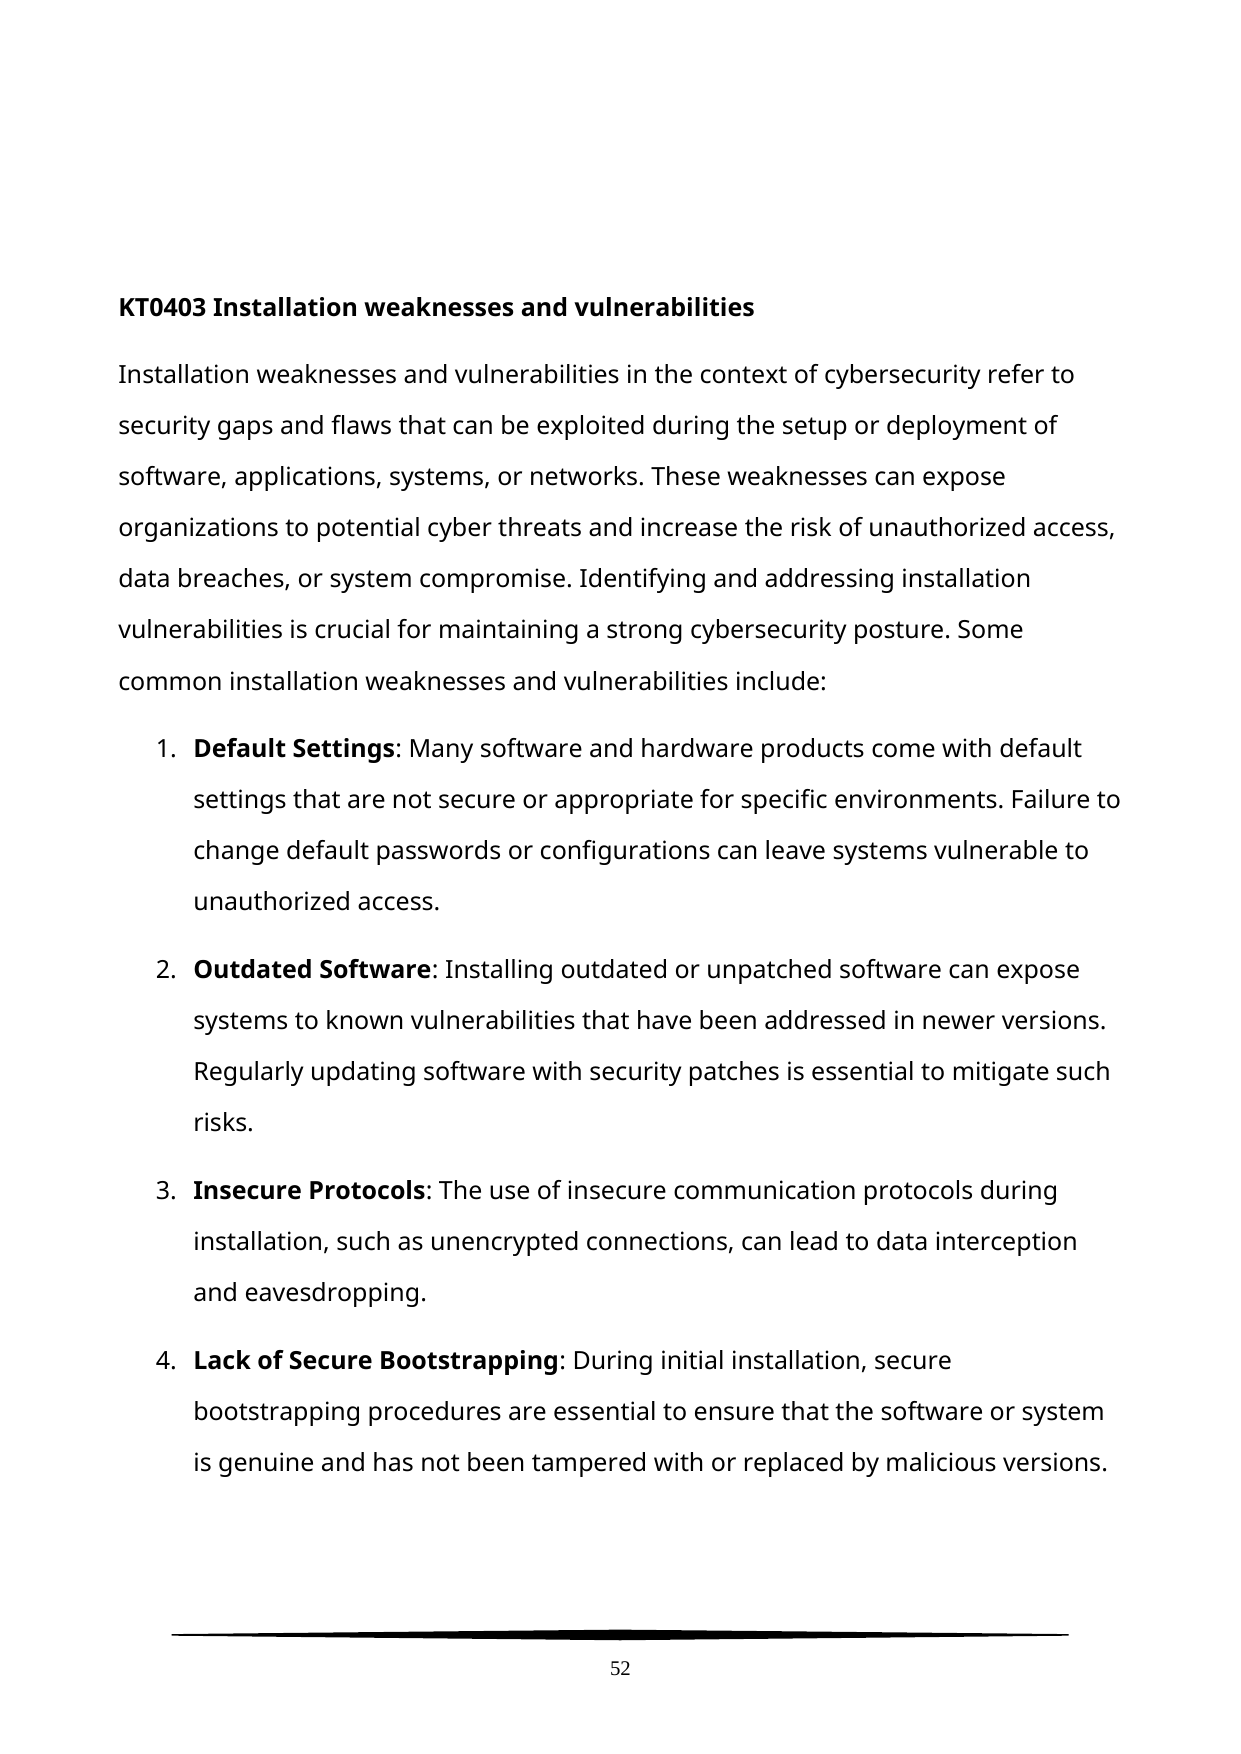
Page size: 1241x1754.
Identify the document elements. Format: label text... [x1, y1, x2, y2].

text KT0403 Installation weaknesses and vulnerabilities [118, 289, 1122, 323]
list Lack of Secure Bootstrapping: During initial installation, secure bootstrapping procedures are essential to ensure that the software or system is genuine and has not been tampered with or replaced by malicious versions. [156, 1342, 1122, 1478]
list Default Settings: Many software and hardware products come with default settings that are not secure or appropriate for specific environments. Failure to change default passwords or configurations can leave systems vulnerable to unauthorized access. [156, 731, 1122, 918]
list Outdated Software: Installing outdated or unpatched software can expose systems to known vulnerabilities that have been addressed in newer versions. Regularly updating software with security patches is essential to mitigate such risks. [156, 952, 1122, 1139]
list Insecure Protocols: The use of insecure communication protocols during installation, such as unencrypted connections, can lead to data interception and eavesdropping. [156, 1173, 1122, 1309]
text Installation weaknesses and vulnerabilities in the context of cybersecurity refer to security gaps and flaws that can be exploited during the setup or deployment of software, applications, systems, or networks. These weaknesses can expose organizations to potential cyber threats and increase the risk of unauthorized access, data breaches, or system compromise. Identifying and addressing installation vulnerabilities is crucial for maintaining a strong cybersecurity posture. Some common installation weaknesses and vulnerabilities include: [118, 357, 1122, 697]
